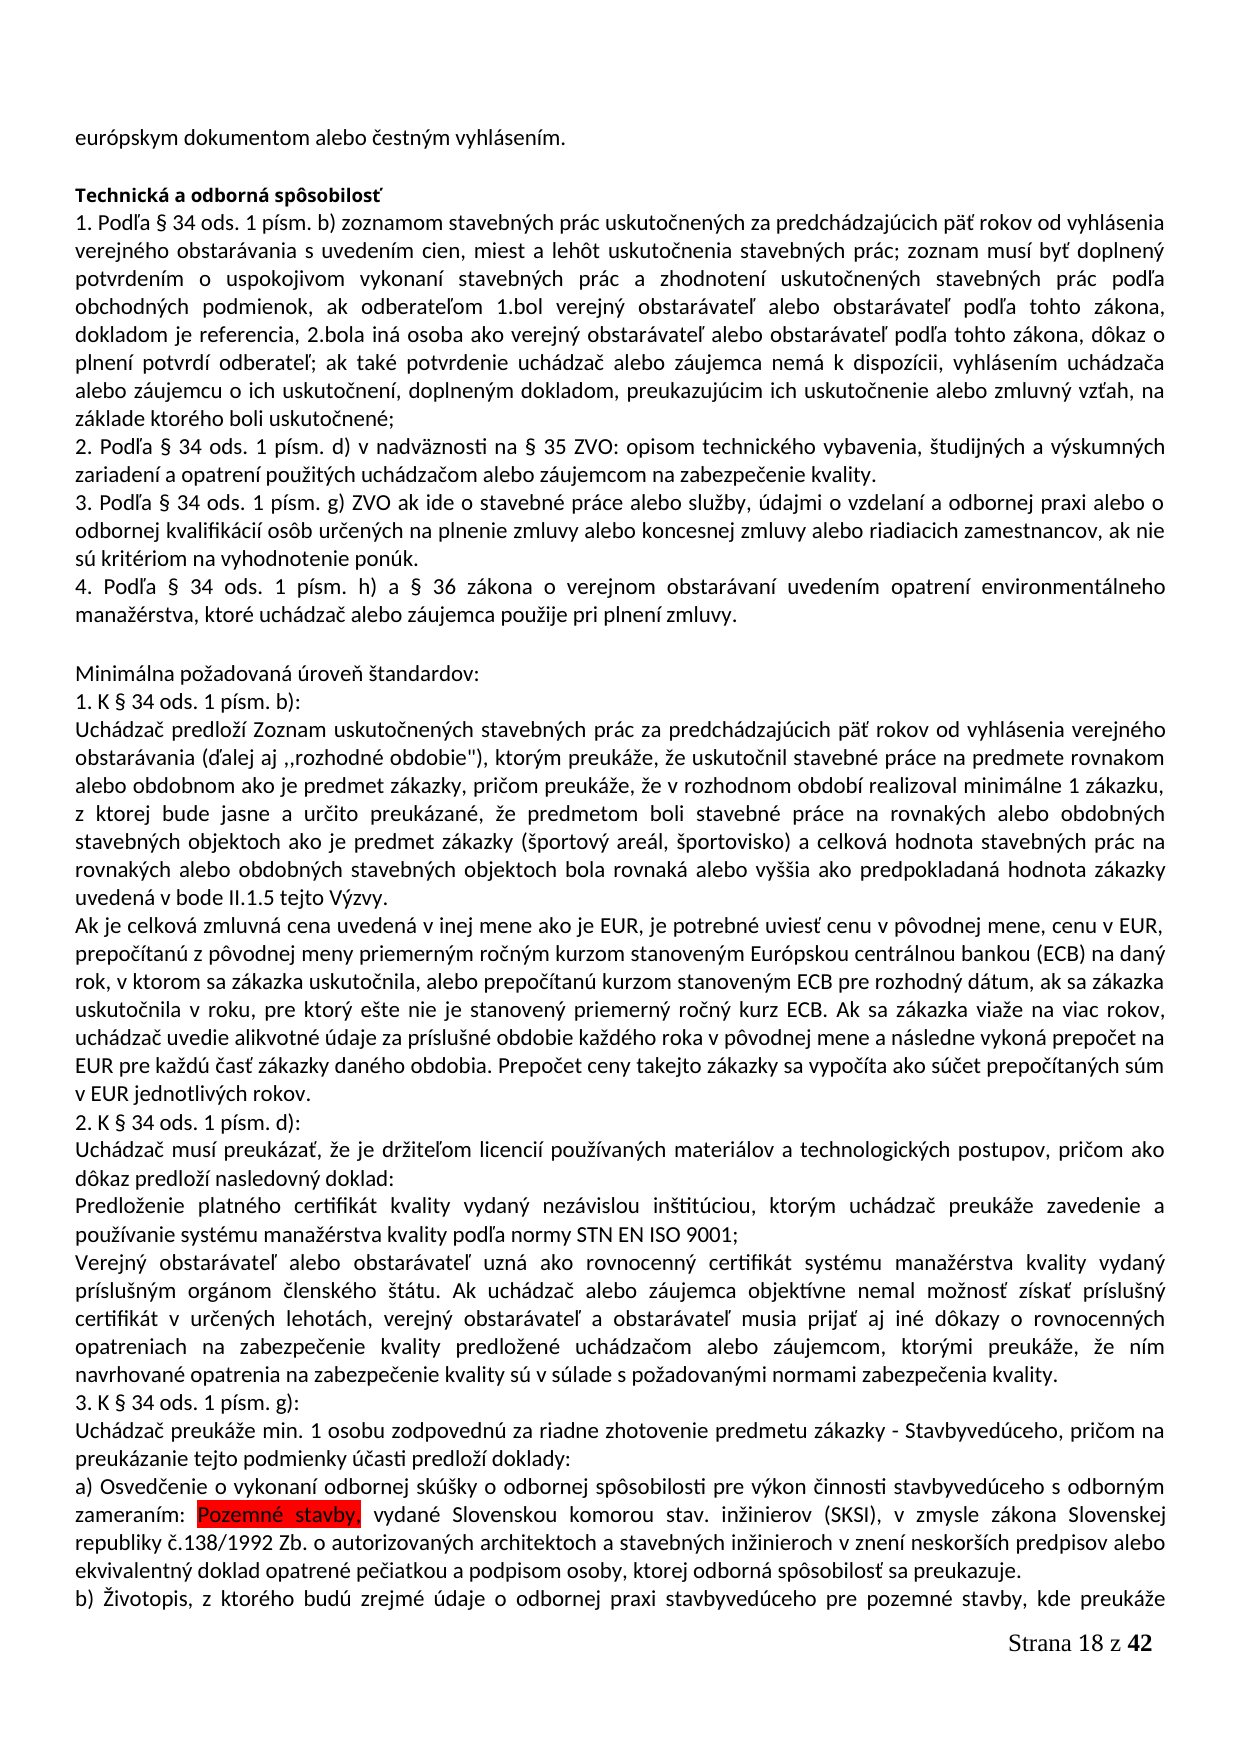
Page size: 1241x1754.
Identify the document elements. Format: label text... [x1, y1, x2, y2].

list Verejný obstarávateľ alebo obstarávateľ uzná ako rovnocenný certifikát systému manažérstva kvality vydaný príslušným orgánom členského štátu. Ak uchádzač alebo záujemca objektívne nemal možnosť získať príslušný certifikát v určených lehotách, verejný obstarávateľ a obstarávateľ musia prijať aj iné dôkazy o rovnocenných opatreniach na zabezpečenie kvality predložené uchádzačom alebo záujemcom, ktorými preukáže, že ním navrhované opatrenia na zabezpečenie kvality sú v súlade s požadovanými normami zabezpečenia kvality. [75, 1248, 1167, 1388]
list 4. Podľa § 34 ods. 1 písm. h) a § 36 zákona o verejnom obstarávaní uvedením opatrení environmentálneho manažérstva, ktoré uchádzač alebo záujemca použije pri plnení zmluvy. [75, 572, 1167, 628]
list 1. Podľa § 34 ods. 1 písm. b) zoznamom stavebných prác uskutočnených za predchádzajúcich päť rokov od vyhlásenia verejného obstarávania s uvedením cien, miest a lehôt uskutočnenia stavebných prác; zoznam musí byť doplnený potvrdením o uspokojivom vykonaní stavebných prác a zhodnotení uskutočnených stavebných prác podľa obchodných podmienok, ak odberateľom 1.bol verejný obstarávateľ alebo obstarávateľ podľa tohto zákona, dokladom je referencia, 2.bola iná osoba ako verejný obstarávateľ alebo obstarávateľ podľa tohto zákona, dôkaz o plnení potvrdí odberateľ; ak také potvrdenie uchádzač alebo záujemca nemá k dispozícii, vyhlásením uchádzača alebo záujemcu o ich uskutočnení, doplneným dokladom, preukazujúcim ich uskutočnenie alebo zmluvný vzťah, na základe ktorého boli uskutočnené; [75, 208, 1167, 432]
list 1. K § 34 ods. 1 písm. b): [75, 687, 1167, 715]
list Uchádzač predloží Zoznam uskutočnených stavebných prác za predchádzajúcich päť rokov od vyhlásenia verejného obstarávania (ďalej aj ,,rozhodné obdobie"), ktorým preukáže, že uskutočnil stavebné práce na predmete rovnakom alebo obdobnom ako je predmet zákazky, pričom preukáže, že v rozhodnom období realizoval minimálne 1 zákazku, z ktorej bude jasne a určito preukázané, že predmetom boli stavebné práce na rovnakých alebo obdobných stavebných objektoch ako je predmet zákazky (športový areál, športovisko) a celková hodnota stavebných prác na rovnakých alebo obdobných stavebných objektoch bola rovnaká alebo vyššia ako predpokladaná hodnota zákazky uvedená v bode II.1.5 tejto Výzvy. [75, 715, 1167, 911]
list Minimálna požadovaná úroveň štandardov: [75, 659, 1167, 687]
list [75, 1584, 1167, 1612]
list Ak je celková zmluvná cena uvedená v inej mene ako je EUR, je potrebné uviesť cenu v pôvodnej mene, cenu v EUR, prepočítanú z pôvodnej meny priemerným ročným kurzom stanoveným Európskou centrálnou bankou (ECB) na daný rok, v ktorom sa zákazka uskutočnila, alebo prepočítanú kurzom stanoveným ECB pre rozhodný dátum, ak sa zákazka uskutočnila v roku, pre ktorý ešte nie je stanovený priemerný ročný kurz ECB. Ak sa zákazka viaže na viac rokov, uchádzač uvedie alikvotné údaje za príslušné obdobie každého roka v pôvodnej mene a následne vykoná prepočet na EUR pre každú časť zákazky daného obdobia. Prepočet ceny takejto zákazky sa vypočíta ako súčet prepočítaných súm v EUR jednotlivých rokov. [75, 911, 1167, 1108]
text Technická a odborná spôsobilosť [75, 182, 1167, 208]
list európskym dokumentom alebo čestným vyhlásením. [75, 123, 1167, 151]
list 3. Podľa § 34 ods. 1 písm. g) ZVO ak ide o stavebné práce alebo služby, údajmi o vzdelaní a odbornej praxi alebo o odbornej kvalifikácií osôb určených na plnenie zmluvy alebo koncesnej zmluvy alebo riadiacich zamestnancov, ak nie sú kritériom na vyhodnotenie ponúk. [75, 488, 1167, 572]
list Uchádzač musí preukázať, že je držiteľom licencií používaných materiálov a technologických postupov, pričom ako dôkaz predloží nasledovný doklad: [75, 1136, 1167, 1192]
list Uchádzač preukáže min. 1 osobu zodpovednú za riadne zhotovenie predmetu zákazky - Stavbyvedúceho, pričom na preukázanie tejto podmienky účasti predloží doklady: [75, 1416, 1167, 1472]
list Predloženie platného certifikát kvality vydaný nezávislou inštitúciou, ktorým uchádzač preukáže zavedenie a používanie systému manažérstva kvality podľa normy STN EN ISO 9001; [75, 1192, 1167, 1248]
list 3. K § 34 ods. 1 písm. g): [75, 1388, 1167, 1416]
list a) Osvedčenie o vykonaní odbornej skúšky o odbornej spôsobilosti pre výkon činnosti stavbyvedúceho s odborným zameraním: Pozemné stavby, vydané Slovenskou komorou stav. inžinierov (SKSI), v zmysle zákona Slovenskej republiky č.138/1992 Zb. o autorizovaných architektoch a stavebných inžinieroch v znení neskorších predpisov alebo ekvivalentný doklad opatrené pečiatkou a podpisom osoby, ktorej odborná spôsobilosť sa preukazuje. [75, 1472, 1167, 1584]
list 2. Podľa § 34 ods. 1 písm. d) v nadväznosti na § 35 ZVO: opisom technického vybavenia, študijných a výskumných zariadení a opatrení použitých uchádzačom alebo záujemcom na zabezpečenie kvality. [75, 432, 1167, 488]
list 2. K § 34 ods. 1 písm. d): [75, 1108, 1167, 1136]
